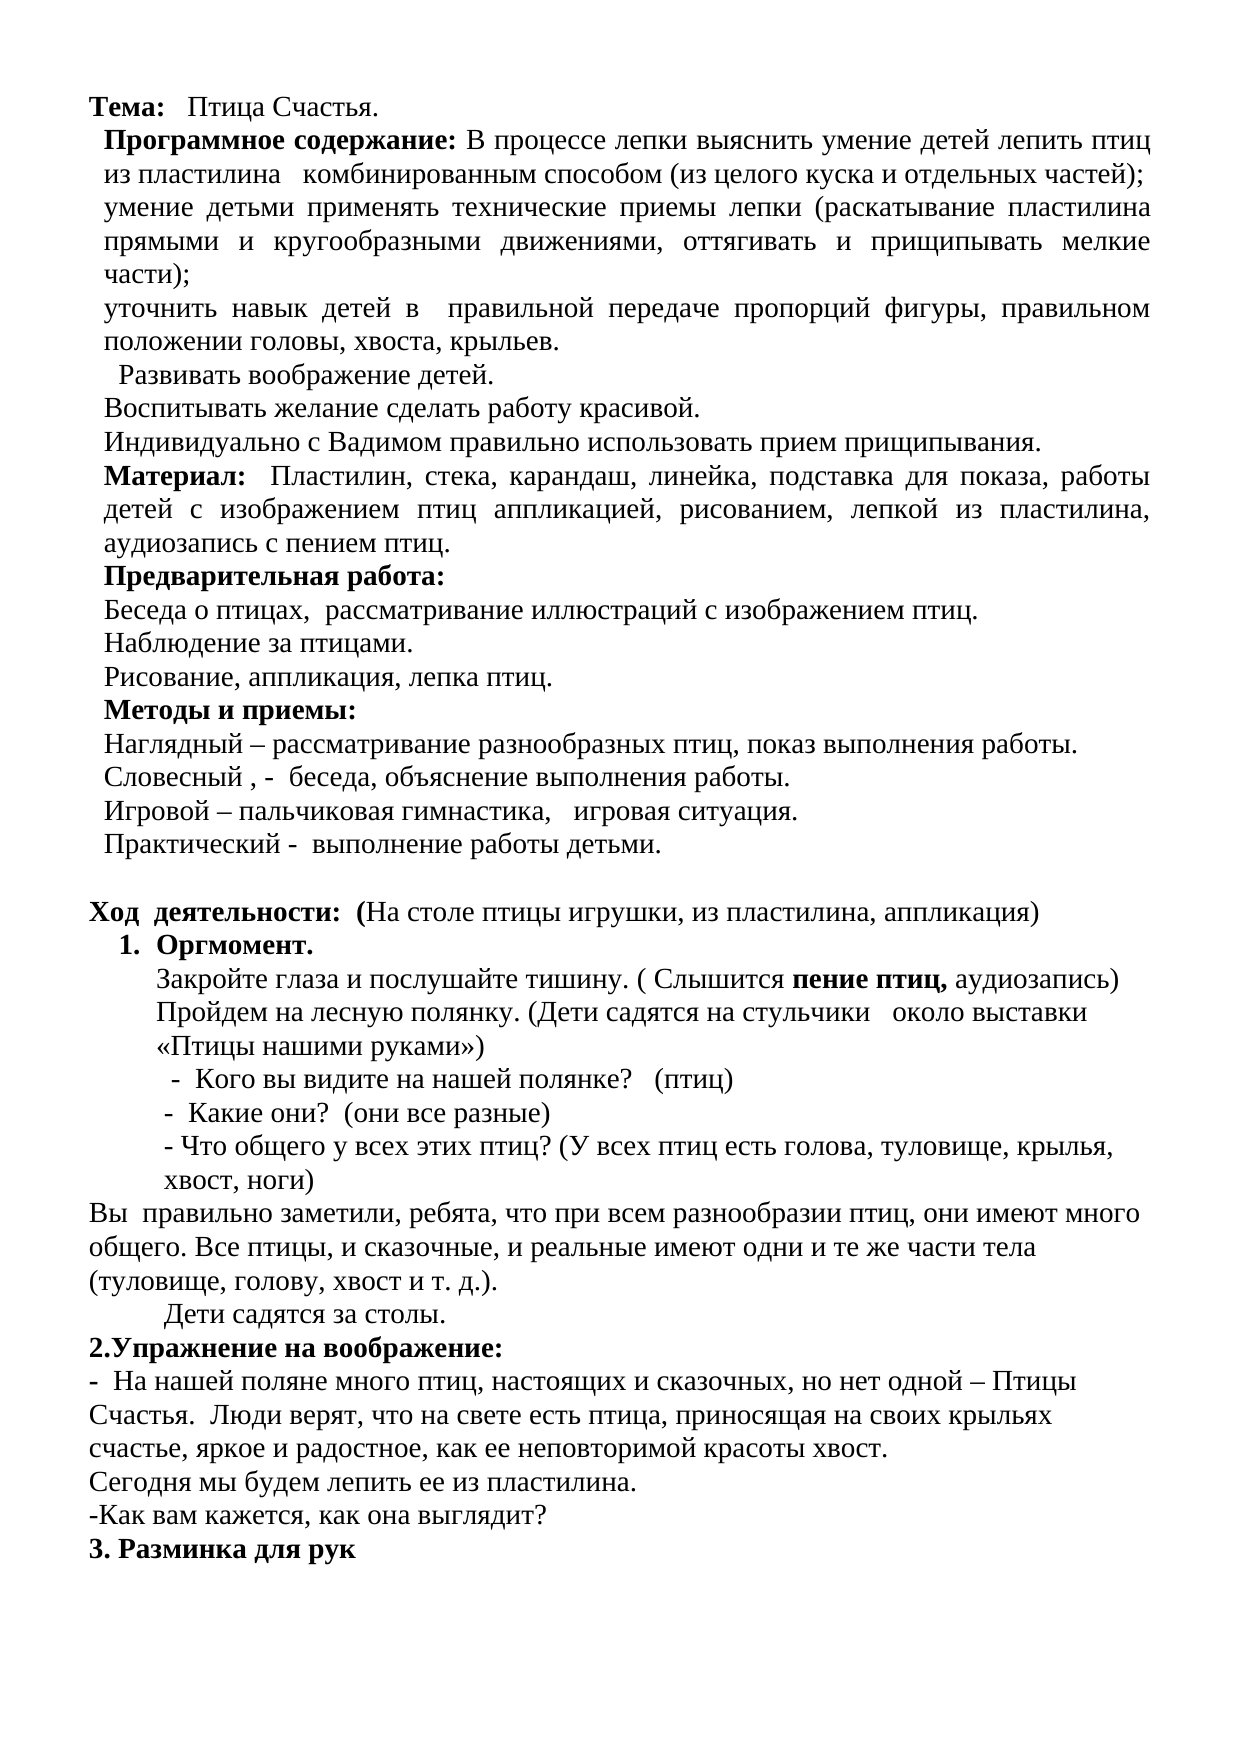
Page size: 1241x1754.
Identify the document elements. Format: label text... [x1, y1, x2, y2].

text Тема: Птица Счастья. [89, 89, 1152, 122]
text Развивать воображение детей. [103, 357, 1152, 391]
text Индивидуально с Вадимом правильно использовать прием прищипывания. [103, 424, 1152, 458]
text Ход деятельности: (На столе птицы игрушки, из пластилина, аппликация) [89, 894, 1152, 927]
text Беседа о птицах, рассматривание иллюстраций с изображением птиц. [103, 592, 1152, 625]
text уточнить навык детей в правильной передаче пропорций фигуры, правильном положении головы, хвоста, крыльев. [103, 290, 1152, 357]
text Программное содержание: В процессе лепки выяснить умение детей лепить птиц из пластилина комбинированным способом (из целого куска и отдельных частей); [103, 122, 1152, 189]
text - На нашей поляне много птиц, настоящих и сказочных, но нет одной – Птицы Счастья. Люди верят, что на свете есть птица, приносящая на своих крыльях счастье, яркое и радостное, как ее неповторимой красоты хвост. [89, 1363, 1152, 1464]
list Дети садятся за столы. [164, 1296, 1152, 1330]
list - Какие они? (они все разные) [164, 1095, 1152, 1128]
text 3. Разминка для рук [89, 1531, 1152, 1564]
text Игровой – пальчиковая гимнастика, игровая ситуация. [103, 793, 1152, 827]
text Воспитывать желание сделать работу красивой. [103, 391, 1152, 424]
text 2.Упражнение на воображение: [89, 1330, 1152, 1363]
text Материал: Пластилин, стека, карандаш, линейка, подставка для показа, работы детей с изображением птиц аппликацией, рисованием, лепкой из пластилина, аудиозапись с пением птиц. [103, 458, 1152, 558]
text Рисование, аппликация, лепка птиц. [103, 659, 1152, 692]
text -Как вам кажется, как она выглядит? [89, 1497, 1152, 1531]
text Сегодня мы будем лепить ее из пластилина. [89, 1464, 1152, 1497]
text Вы правильно заметили, ребята, что при всем разнообразии птиц, они имеют много общего. Все птицы, и сказочные, и реальные имеют одни и те же части тела (туловище, голову, хвост и т. д.). [89, 1196, 1152, 1296]
list - Что общего у всех этих птиц? (У всех птиц есть голова, туловище, крылья, хвост, ноги) [164, 1128, 1152, 1196]
text Предварительная работа: [103, 558, 1152, 592]
text Методы и приемы: [103, 692, 1152, 726]
text Практический - выполнение работы детьми. [103, 827, 1152, 860]
text Словесный , - беседа, объяснение выполнения работы. [103, 759, 1152, 793]
text Наблюдение за птицами. [103, 625, 1152, 659]
text Наглядный – рассматривание разнообразных птиц, показ выполнения работы. [103, 726, 1152, 759]
list Оргмомент. [118, 927, 1152, 961]
text умение детьми применять технические приемы лепки (раскатывание пластилина прямыми и кругообразными движениями, оттягивать и прищипывать мелкие части); [103, 189, 1152, 290]
list - Кого вы видите на нашей полянке? (птиц) [171, 1061, 1152, 1095]
list Закройте глаза и послушайте тишину. ( Слышится пение птиц, аудиозапись) Пройдем на лесную полянку. (Дети садятся на стульчики около выставки «Птицы нашими руками») [156, 961, 1152, 1061]
